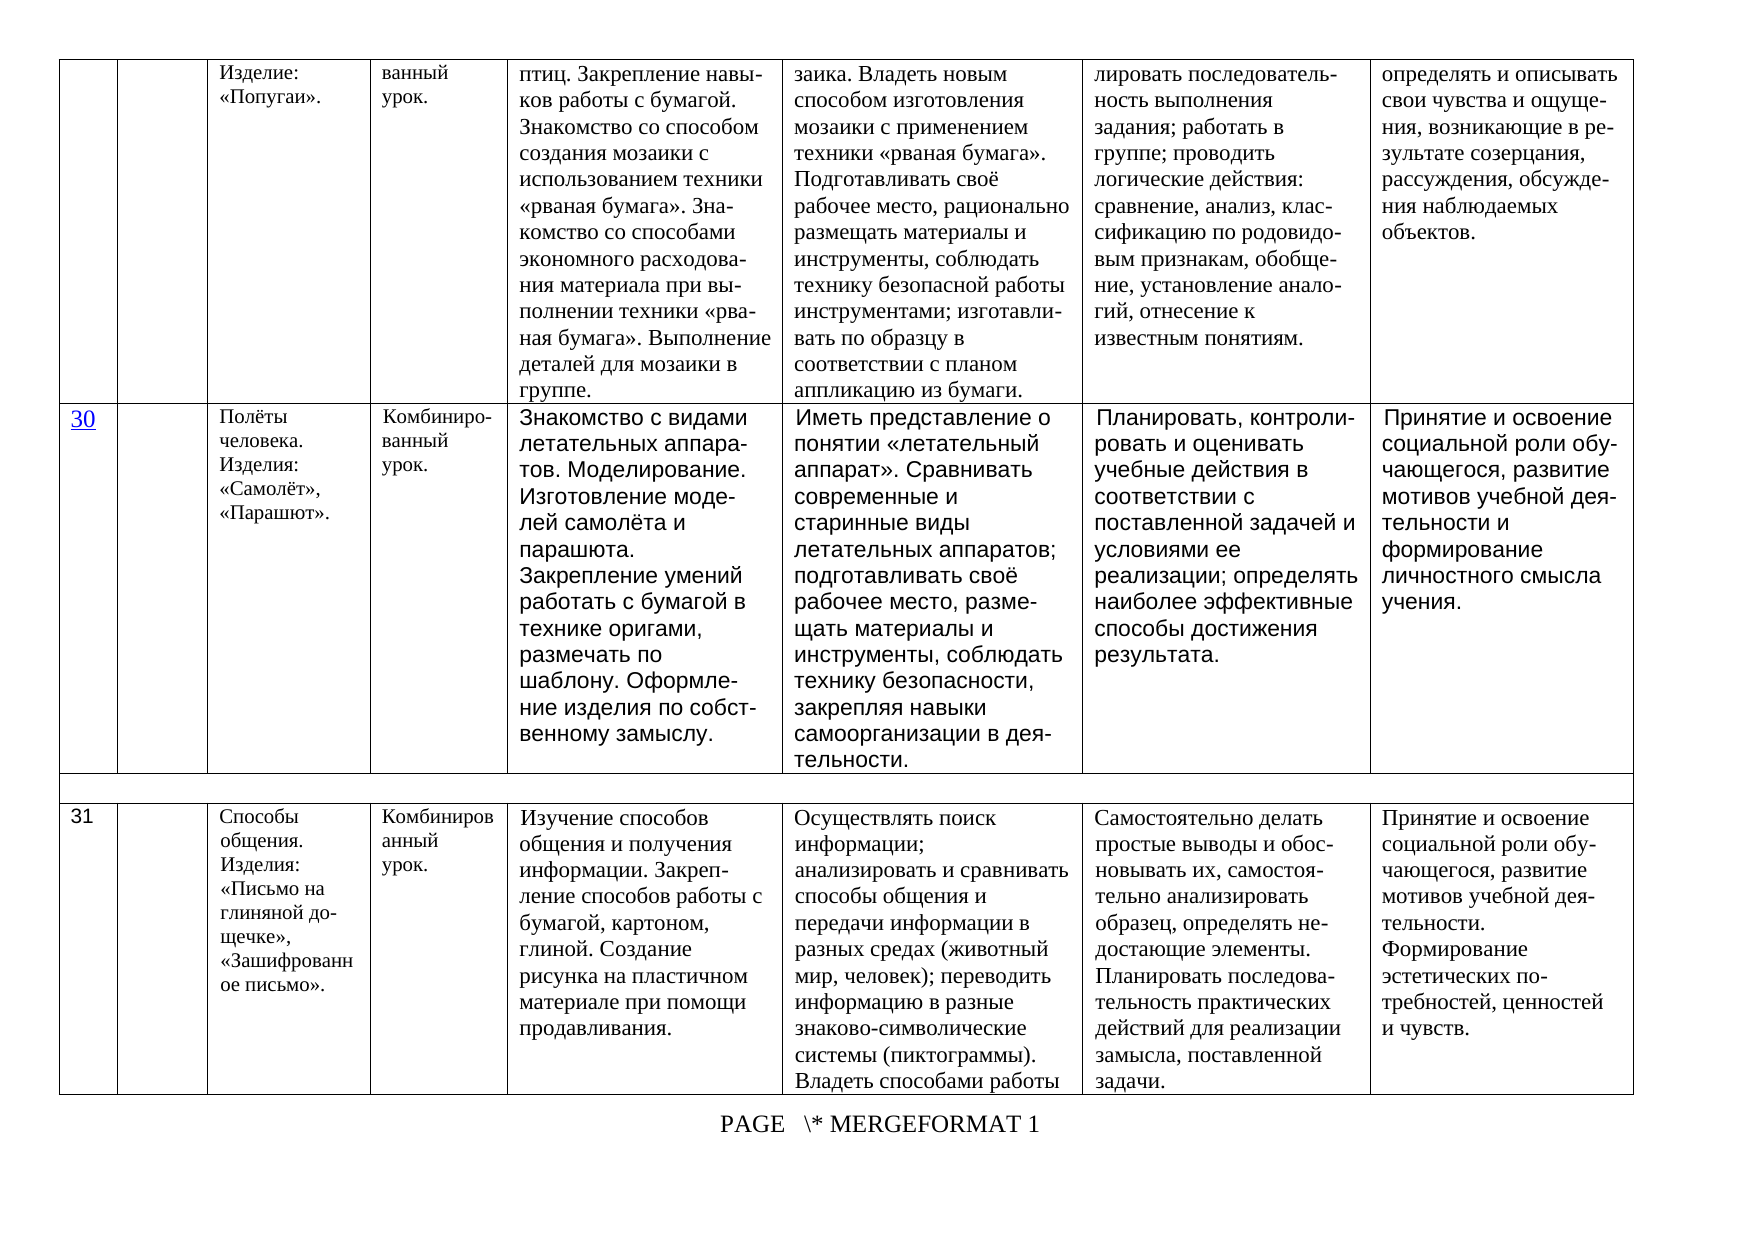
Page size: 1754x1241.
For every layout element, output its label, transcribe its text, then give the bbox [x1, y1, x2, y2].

table_cell Планировать, контролировать и оценивать учебные действия в соответствии с поставленной задачей и условиями ее реализации; определять наиболее эффективные способы достижения результата. [1083, 404, 1370, 773]
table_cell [1371, 804, 1633, 1093]
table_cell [371, 60, 507, 403]
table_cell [371, 804, 507, 1093]
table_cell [508, 60, 782, 403]
table_cell Полёты человека. Изделия: «Самолёт», «Парашют». [208, 404, 370, 773]
table_cell Комбинированный урок. [371, 404, 507, 773]
table_cell [118, 404, 207, 773]
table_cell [208, 804, 370, 1093]
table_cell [1371, 60, 1633, 403]
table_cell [1083, 60, 1370, 403]
table_cell [60, 774, 1633, 802]
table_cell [208, 60, 370, 403]
table_cell [118, 60, 207, 403]
table_cell Принятие и освоение социальной роли обучающегося, развитие мотивов учебной деятельности и формирование личностного смысла учения. [1371, 404, 1633, 773]
table_cell 29 [60, 60, 117, 403]
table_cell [1083, 804, 1370, 1093]
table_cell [508, 804, 782, 1093]
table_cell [783, 804, 1082, 1093]
table_cell 30 [60, 404, 117, 773]
table_cell [118, 804, 207, 1093]
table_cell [783, 60, 1082, 403]
table_cell Иметь представление о понятии «летательный аппарат». Сравнивать современные и старинные виды летательных аппаратов; подготавливать своё рабочее место, размещать материалы и инструменты, соблюдать технику безопасности, закрепляя навыки самоорганизации в деятельности. [783, 404, 1082, 773]
table_cell Знакомство с видами летательных аппаратов. Моделирование. Изготовление моделей самолёта и парашюта. Закрепление умений работать с бумагой в технике оригами, размечать по шаблону. Оформление изделия по собственному замыслу. [508, 404, 782, 773]
table_cell 31 [60, 804, 117, 1093]
